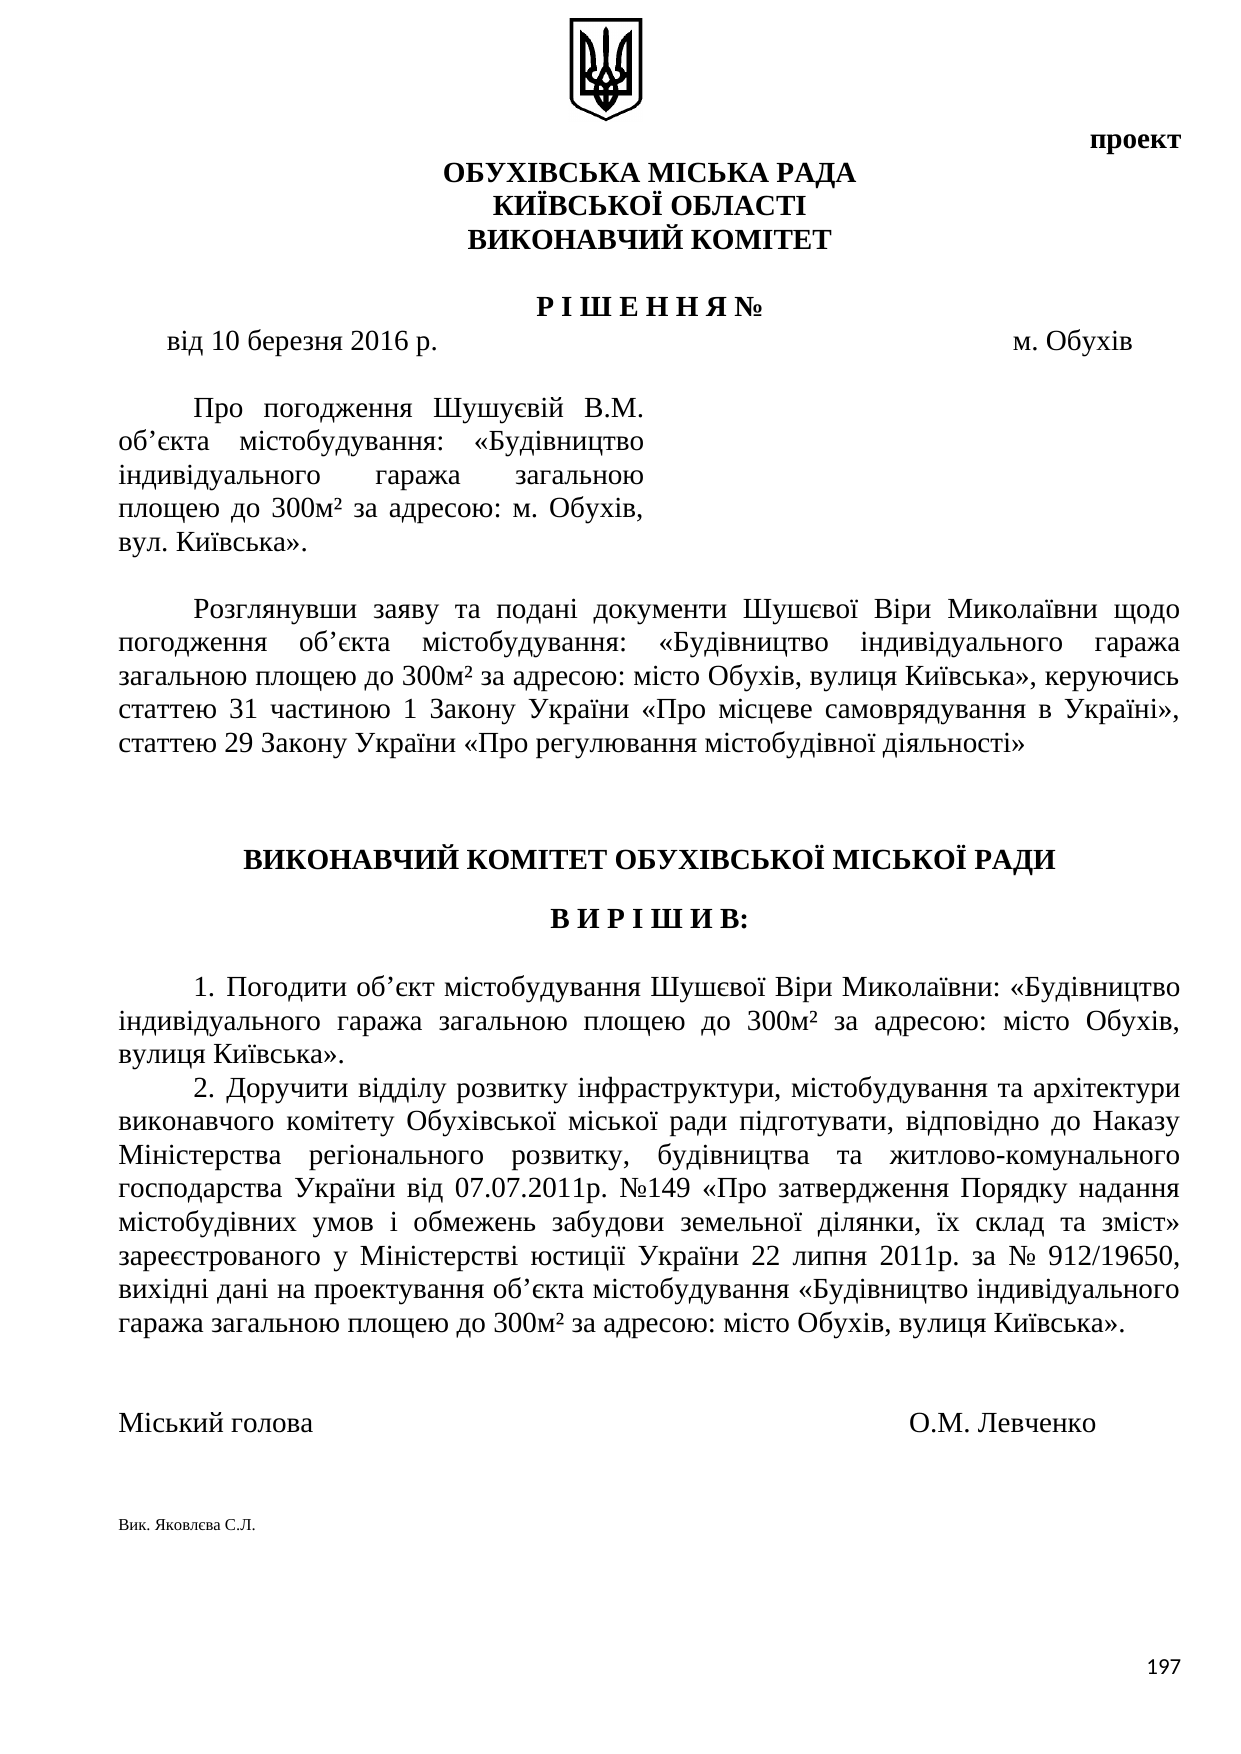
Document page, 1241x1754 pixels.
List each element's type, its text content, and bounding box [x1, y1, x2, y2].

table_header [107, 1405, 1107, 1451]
text від 10 березня 2016 р. м. Обухів [118, 323, 1181, 356]
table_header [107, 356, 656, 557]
subtitle КИЇВСЬКОЇ ОБЛАСТІ [118, 188, 1181, 222]
subtitle ВИКОНАВЧИЙ КОМІТЕТ ОБУХІВСЬКОЇ МІСЬКОЇ РАДИ [118, 842, 1181, 876]
text проект [118, 59, 1181, 155]
list Доручити відділу розвитку інфраструктури, містобудування та архітектури виконавчого комітету Обухівської міської ради підготувати, відповідно до Наказу Міністерства регіонального розвитку, будівництва та житлово-комунального господарства України від 07.07.2011р. №149 «Про затвердження Порядку надання містобудівних умов і обмежень забудови земельної ділянки, їх склад та зміст» зареєстрованого у Міністерстві юстиції України 22 липня 2011р. за № 912/19650, вихідні дані на проектування об’єкта містобудування «Будівництво індивідуального гаража загальною площею до 300м² за адресою: місто Обухів, вулиця Київська». [118, 1070, 1181, 1338]
text Розглянувши заяву та подані документи Шушєвої Віри Миколаївни щодо погодження об’єкта містобудування: «Будівництво індивідуального гаража загальною площею до 300м² за адресою: місто Обухів, вулиця Київська», керуючись статтею 31 частиною 1 Закону України «Про місцеве самоврядування в Україні», статтею 29 Закону України «Про регулювання містобудівної діяльності» [118, 591, 1181, 759]
picture [568, 16, 644, 122]
list Погодити об’єкт містобудування Шушєвої Віри Миколаївни: «Будівництво індивідуального гаража загальною площею до 300м² за адресою: місто Обухів, вулиця Київська». [118, 969, 1181, 1070]
subtitle ОБУХІВСЬКА МІСЬКА РАДА [118, 155, 1181, 188]
text Р І Ш Е Н Н Я № [118, 289, 1181, 323]
text ВИКОНАВЧИЙ КОМІТЕТ [118, 222, 1181, 256]
text Вик. Яковлєва С.Л. [118, 1515, 1181, 1534]
subtitle В И Р І Ш И В: [118, 901, 1181, 934]
